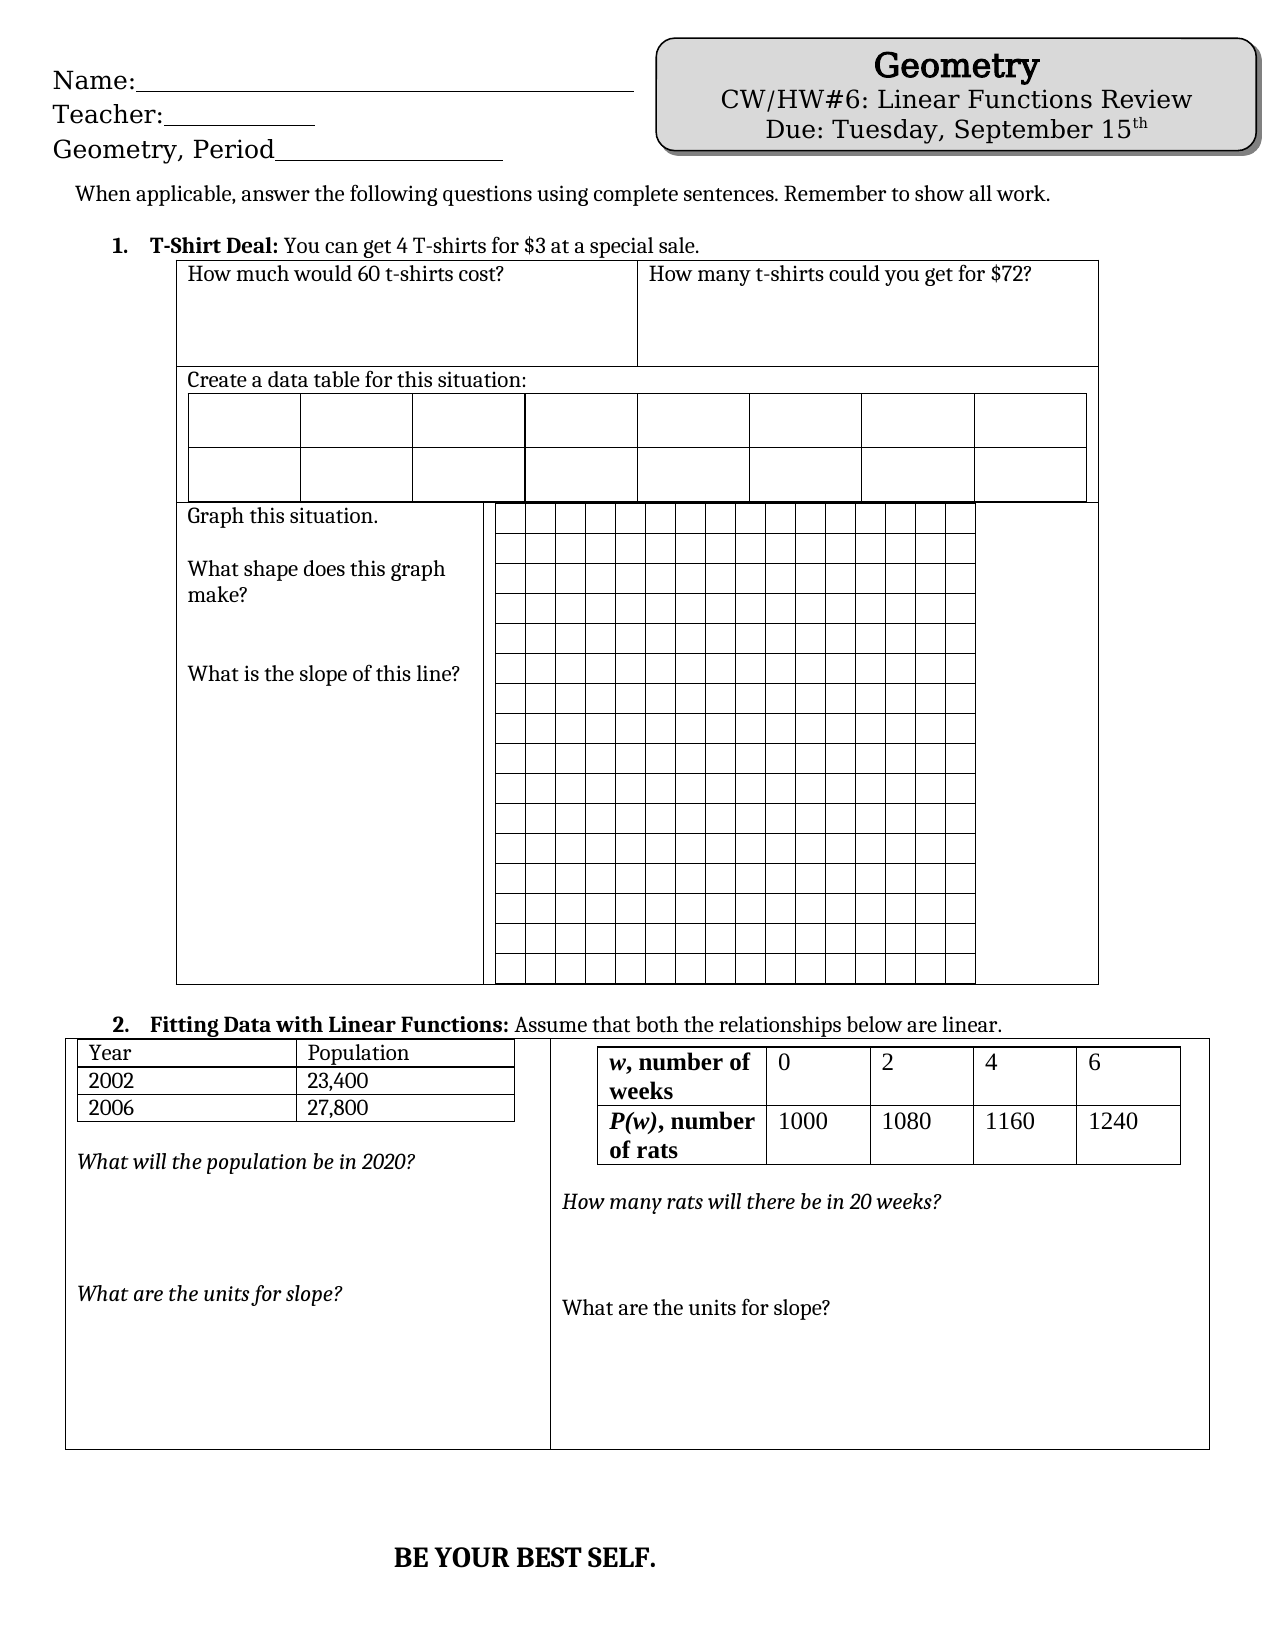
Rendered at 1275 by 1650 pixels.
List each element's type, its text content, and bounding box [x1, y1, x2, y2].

table_cell [856, 714, 885, 743]
table_cell [856, 504, 885, 533]
table_cell [826, 534, 855, 563]
table_cell [676, 834, 705, 863]
table_cell [676, 744, 705, 773]
table_cell [616, 654, 645, 683]
table_cell [646, 744, 675, 773]
table_cell [946, 594, 975, 623]
table_cell [916, 774, 945, 803]
table_cell [796, 594, 825, 623]
table_cell [496, 834, 525, 863]
table_cell [706, 564, 735, 593]
list T-Shirt Deal: You can get 4 T-shirts for $3 at a special sale. [112, 233, 1200, 259]
table_cell [586, 714, 615, 743]
table_cell [616, 834, 645, 863]
table_cell [766, 774, 795, 803]
table_cell [856, 804, 885, 833]
table_cell [766, 684, 795, 713]
table_cell [676, 564, 705, 593]
table_cell [646, 504, 675, 533]
table_cell [706, 624, 735, 653]
table_cell [766, 504, 795, 533]
table_cell [946, 534, 975, 563]
table_cell [586, 864, 615, 893]
table_cell [856, 624, 885, 653]
table_cell [496, 864, 525, 893]
table_cell [586, 834, 615, 863]
table_cell [676, 504, 705, 533]
table_cell [916, 744, 945, 773]
table_cell [916, 714, 945, 743]
table_cell [946, 804, 975, 833]
table_cell [826, 594, 855, 623]
table_cell [736, 804, 765, 833]
table_cell [886, 624, 915, 653]
table_cell [556, 774, 585, 803]
table_cell [946, 924, 975, 953]
table_cell [526, 594, 555, 623]
table_cell [646, 624, 675, 653]
table_cell [646, 564, 675, 593]
table_cell [706, 744, 735, 773]
table_cell [586, 744, 615, 773]
table_cell [826, 834, 855, 863]
table_cell [706, 504, 735, 533]
table_cell [886, 834, 915, 863]
table_cell [826, 744, 855, 773]
table_cell [916, 804, 945, 833]
table_cell [586, 594, 615, 623]
table_cell [796, 624, 825, 653]
table_cell [946, 684, 975, 713]
table_header What will the population be in 2020? What are the units for slope? [66, 1039, 550, 1448]
table_cell [496, 624, 525, 653]
table_cell [616, 864, 645, 893]
table_cell [796, 684, 825, 713]
table_cell [586, 954, 615, 983]
table_cell [556, 504, 585, 533]
table_cell [916, 624, 945, 653]
table_cell [586, 774, 615, 803]
table_cell [496, 744, 525, 773]
table_cell [706, 714, 735, 743]
table_cell [766, 834, 795, 863]
table_cell [526, 714, 555, 743]
table_cell [646, 534, 675, 563]
table_cell [856, 774, 885, 803]
table_cell [526, 684, 555, 713]
table_cell [556, 564, 585, 593]
table_cell [496, 954, 525, 983]
table_cell [556, 534, 585, 563]
table_cell [856, 924, 885, 953]
table_cell [826, 804, 855, 833]
table_cell [526, 894, 555, 923]
table_cell [736, 534, 765, 563]
table_cell [616, 894, 645, 923]
table_cell [826, 684, 855, 713]
table_cell [676, 774, 705, 803]
table_cell [796, 894, 825, 923]
table_cell [526, 534, 555, 563]
table_cell [946, 834, 975, 863]
table_cell [586, 654, 615, 683]
table_cell [496, 594, 525, 623]
table_cell [946, 564, 975, 593]
table_cell [484, 503, 495, 984]
table_cell [736, 714, 765, 743]
table_cell [946, 774, 975, 803]
table_cell [766, 744, 795, 773]
table_cell [766, 534, 795, 563]
table_cell [826, 654, 855, 683]
table_cell [556, 684, 585, 713]
table_cell [736, 834, 765, 863]
table_cell [916, 534, 945, 563]
table_cell [526, 834, 555, 863]
table_cell [946, 864, 975, 893]
table_cell [796, 864, 825, 893]
table_cell [796, 564, 825, 593]
table_cell [706, 774, 735, 803]
table_cell [766, 954, 795, 983]
table_cell [856, 594, 885, 623]
table_cell [556, 954, 585, 983]
table_cell [676, 894, 705, 923]
table_cell [886, 924, 915, 953]
table_cell [676, 954, 705, 983]
table_cell [526, 924, 555, 953]
table_cell [586, 504, 615, 533]
table_cell [736, 594, 765, 623]
table_cell [496, 924, 525, 953]
table_cell [526, 804, 555, 833]
table_cell [556, 924, 585, 953]
table_cell [676, 924, 705, 953]
table_cell [736, 654, 765, 683]
table_cell [856, 864, 885, 893]
table_cell [706, 954, 735, 983]
table_cell [736, 954, 765, 983]
table_cell Create a data table for this situation: [177, 367, 1098, 502]
table_cell [616, 564, 645, 593]
table_header How many t-shirts could you get for $72? [638, 261, 1098, 366]
table_cell [496, 804, 525, 833]
table_cell [706, 864, 735, 893]
table_cell [676, 594, 705, 623]
table_cell [556, 834, 585, 863]
table_cell [586, 534, 615, 563]
table_cell [976, 503, 1098, 984]
table_cell [616, 534, 645, 563]
table_cell [736, 774, 765, 803]
table_cell [916, 924, 945, 953]
table_cell [856, 564, 885, 593]
table_cell [616, 684, 645, 713]
table_cell [796, 714, 825, 743]
text When applicable, answer the following questions using complete sentences. Remember to show all work. [75, 180, 1200, 207]
table_cell [736, 684, 765, 713]
table_cell [886, 894, 915, 923]
table_cell [646, 594, 675, 623]
table_cell [556, 654, 585, 683]
table_cell [766, 624, 795, 653]
table_cell [556, 804, 585, 833]
table_cell [496, 504, 525, 533]
table_cell [706, 834, 735, 863]
table_cell [856, 684, 885, 713]
table_cell [796, 504, 825, 533]
table_cell [916, 684, 945, 713]
table_cell [556, 594, 585, 623]
table_cell [526, 654, 555, 683]
table_cell [796, 774, 825, 803]
table_cell [556, 624, 585, 653]
table_cell [676, 714, 705, 743]
table_cell [646, 834, 675, 863]
table_cell [526, 744, 555, 773]
table_cell [676, 654, 705, 683]
table_cell [916, 504, 945, 533]
table_cell Graph this situation. What shape does this graph make? What is the slope of this line? [177, 503, 483, 984]
table_cell [886, 714, 915, 743]
table_cell [886, 594, 915, 623]
table_cell [916, 834, 945, 863]
table_cell [706, 534, 735, 563]
table_cell [706, 894, 735, 923]
table_cell [586, 804, 615, 833]
table_header How much would 60 t-shirts cost? [177, 261, 637, 366]
table_cell [556, 864, 585, 893]
table_cell [526, 504, 555, 533]
table_cell [496, 714, 525, 743]
table_cell [856, 744, 885, 773]
table_cell [916, 954, 945, 983]
table_cell [676, 804, 705, 833]
table_cell [616, 714, 645, 743]
table_cell [916, 654, 945, 683]
table_cell [676, 534, 705, 563]
table_cell [886, 684, 915, 713]
table_cell [826, 624, 855, 653]
table_cell [526, 774, 555, 803]
table_cell [826, 714, 855, 743]
table_cell [826, 954, 855, 983]
table_cell [736, 564, 765, 593]
table_cell [616, 624, 645, 653]
table_cell [706, 804, 735, 833]
table_cell [706, 924, 735, 953]
table_cell [556, 714, 585, 743]
table_cell [616, 744, 645, 773]
table_cell [586, 894, 615, 923]
table_cell [796, 834, 825, 863]
table_cell [496, 894, 525, 923]
table_cell [766, 864, 795, 893]
list Fitting Data with Linear Functions: Assume that both the relationships below are linear. [112, 1012, 1200, 1038]
table_cell [496, 564, 525, 593]
table_cell [856, 954, 885, 983]
table_cell [616, 594, 645, 623]
table_cell [616, 924, 645, 953]
table_cell [856, 654, 885, 683]
table_cell [586, 624, 615, 653]
table_cell [496, 654, 525, 683]
table_cell [526, 624, 555, 653]
table_cell [526, 954, 555, 983]
table_cell [946, 624, 975, 653]
table_cell [796, 744, 825, 773]
table_cell [646, 954, 675, 983]
table_cell [886, 504, 915, 533]
table_cell [616, 504, 645, 533]
table_cell [826, 924, 855, 953]
table_cell [886, 774, 915, 803]
table_cell [586, 564, 615, 593]
table_cell [556, 894, 585, 923]
table_cell [796, 804, 825, 833]
table_cell [646, 684, 675, 713]
table_cell [856, 834, 885, 863]
table_cell [616, 804, 645, 833]
table_cell [676, 624, 705, 653]
table_cell [826, 564, 855, 593]
table_cell [586, 684, 615, 713]
table_cell [946, 744, 975, 773]
table_cell [796, 654, 825, 683]
table_cell [826, 504, 855, 533]
table_cell [766, 714, 795, 743]
table_cell [946, 954, 975, 983]
table_cell [646, 894, 675, 923]
table_cell [496, 774, 525, 803]
table_cell [766, 924, 795, 953]
table_cell [646, 924, 675, 953]
table_cell [916, 864, 945, 893]
table_cell [946, 504, 975, 533]
table_cell [646, 804, 675, 833]
table_cell [706, 654, 735, 683]
table_cell [616, 774, 645, 803]
table_cell [766, 594, 795, 623]
table_cell [736, 864, 765, 893]
table_cell [556, 744, 585, 773]
table_cell [766, 654, 795, 683]
table_cell [736, 624, 765, 653]
table_cell [676, 864, 705, 893]
table_cell [826, 864, 855, 893]
table_cell [886, 954, 915, 983]
table_cell [916, 564, 945, 593]
table_cell [526, 564, 555, 593]
table_cell [646, 774, 675, 803]
table_cell [646, 864, 675, 893]
table_cell [646, 714, 675, 743]
table_cell [916, 894, 945, 923]
table_cell [946, 714, 975, 743]
table_cell [826, 894, 855, 923]
table_cell [796, 924, 825, 953]
table_cell [706, 684, 735, 713]
table_cell [736, 894, 765, 923]
table_cell [796, 954, 825, 983]
table_cell [586, 924, 615, 953]
table_cell [796, 534, 825, 563]
table_cell [736, 744, 765, 773]
table_cell [766, 894, 795, 923]
table_cell [496, 684, 525, 713]
table_cell [526, 864, 555, 893]
table_cell [856, 894, 885, 923]
table_cell [886, 804, 915, 833]
table_cell [766, 804, 795, 833]
table_cell [706, 594, 735, 623]
table_cell [916, 594, 945, 623]
table_cell [886, 564, 915, 593]
table_cell [886, 864, 915, 893]
table_cell [676, 684, 705, 713]
table_cell [826, 774, 855, 803]
table_cell [886, 654, 915, 683]
table_cell [616, 954, 645, 983]
table_cell [886, 744, 915, 773]
table_cell [946, 654, 975, 683]
table_cell [646, 654, 675, 683]
table_cell [946, 894, 975, 923]
table_cell [736, 504, 765, 533]
table_cell [766, 564, 795, 593]
table_cell [886, 534, 915, 563]
table_cell [856, 534, 885, 563]
table_cell [496, 534, 525, 563]
table_header How many rats will there be in 20 weeks? What are the units for slope? [551, 1039, 1209, 1448]
table_cell [736, 924, 765, 953]
